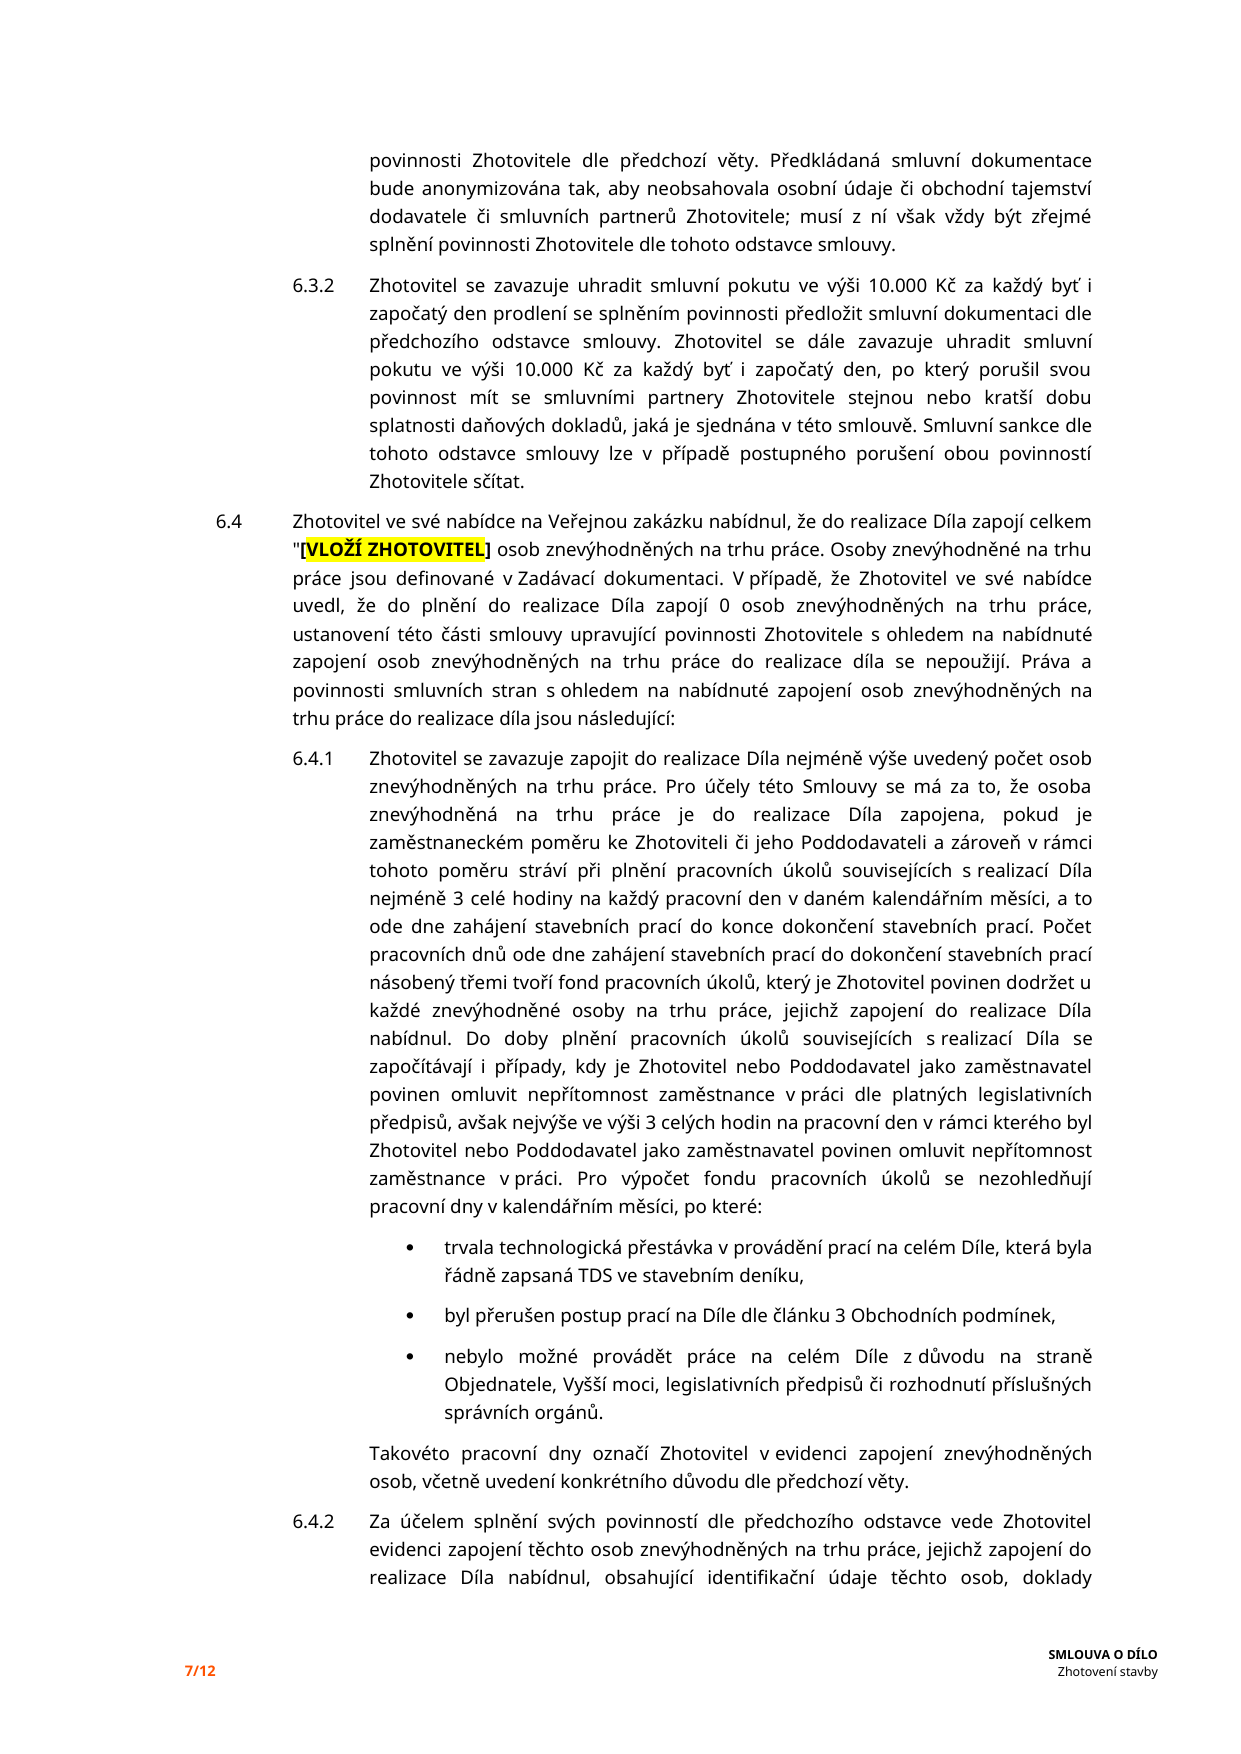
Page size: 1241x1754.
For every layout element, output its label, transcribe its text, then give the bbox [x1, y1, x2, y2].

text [292, 147, 1093, 257]
list Takovéto pracovní dny označí Zhotovitel v evidenci zapojení znevýhodněných osob, včetně uvedení konkrétního důvodu dle předchozí věty. [369, 1440, 1093, 1493]
list Zhotovitel se zavazuje zapojit do realizace Díla nejméně výše uvedený počet osob znevýhodněných na trhu práce. Pro účely této Smlouvy se má za to, že osoba znevýhodněná na trhu práce je do realizace Díla zapojena, pokud je zaměstnaneckém poměru ke Zhotoviteli či jeho Poddodavateli a zároveň v rámci tohoto poměru stráví při plnění pracovních úkolů souvisejících s realizací Díla nejméně 3 celé hodiny na každý pracovní den v daném kalendářním měsíci, a to ode dne zahájení stavebních prací do konce dokončení stavebních prací. Počet pracovních dnů ode dne zahájení stavebních prací do dokončení stavebních prací násobený třemi tvoří fond pracovních úkolů, který je Zhotovitel povinen dodržet u každé znevýhodněné osoby na trhu práce, jejichž zapojení do realizace Díla nabídnul. Do doby plnění pracovních úkolů souvisejících s realizací Díla se započítávají i případy, kdy je Zhotovitel nebo Poddodavatel jako zaměstnavatel povinen omluvit nepřítomnost zaměstnance v práci dle platných legislativních předpisů, avšak nejvýše ve výši 3 celých hodin na pracovní den v rámci kterého byl Zhotovitel nebo Poddodavatel jako zaměstnavatel povinen omluvit nepřítomnost zaměstnance v práci. Pro výpočet fondu pracovních úkolů se nezohledňují pracovní dny v kalendářním měsíci, po které: [292, 745, 1093, 1219]
list nebylo možné provádět práce na celém Díle z důvodu na straně Objednatele, Vyšší moci, legislativních předpisů či rozhodnutí příslušných správních orgánů. [407, 1343, 1093, 1425]
list Zhotovitel ve své nabídce na Veřejnou zakázku nabídnul, že do realizace Díla zapojí celkem "[VLOŽÍ ZHOTOVITEL] osob znevýhodněných na trhu práce. Osoby znevýhodněné na trhu práce jsou definované v Zadávací dokumentaci. V případě, že Zhotovitel ve své nabídce uvedl, že do plnění do realizace Díla zapojí 0 osob znevýhodněných na trhu práce, ustanovení této části smlouvy upravující povinnosti Zhotovitele s ohledem na nabídnuté zapojení osob znevýhodněných na trhu práce do realizace díla se nepoužijí. Práva a povinnosti smluvních stran s ohledem na nabídnuté zapojení osob znevýhodněných na trhu práce do realizace díla jsou následující: [216, 509, 1093, 730]
text Zhotovitel se zavazuje uhradit smluvní pokutu ve výši 10.000 Kč za každý byť i započatý den prodlení se splněním povinnosti předložit smluvní dokumentaci dle předchozího odstavce smlouvy. Zhotovitel se dále zavazuje uhradit smluvní pokutu ve výši 10.000 Kč za každý byť i započatý den, po který porušil svou povinnost mít se smluvními partnery Zhotovitele stejnou nebo kratší dobu splatnosti daňových dokladů, jaká je sjednána v této smlouvě. Smluvní sankce dle tohoto odstavce smlouvy lze v případě postupného porušení obou povinností Zhotovitele sčítat. [292, 272, 1093, 494]
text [292, 1508, 1093, 1590]
list byl přerušen postup prací na Díle dle článku 3 Obchodních podmínek, [407, 1303, 1093, 1328]
list trvala technologická přestávka v provádění prací na celém Díle, která byla řádně zapsaná TDS ve stavebním deníku, [407, 1234, 1093, 1288]
